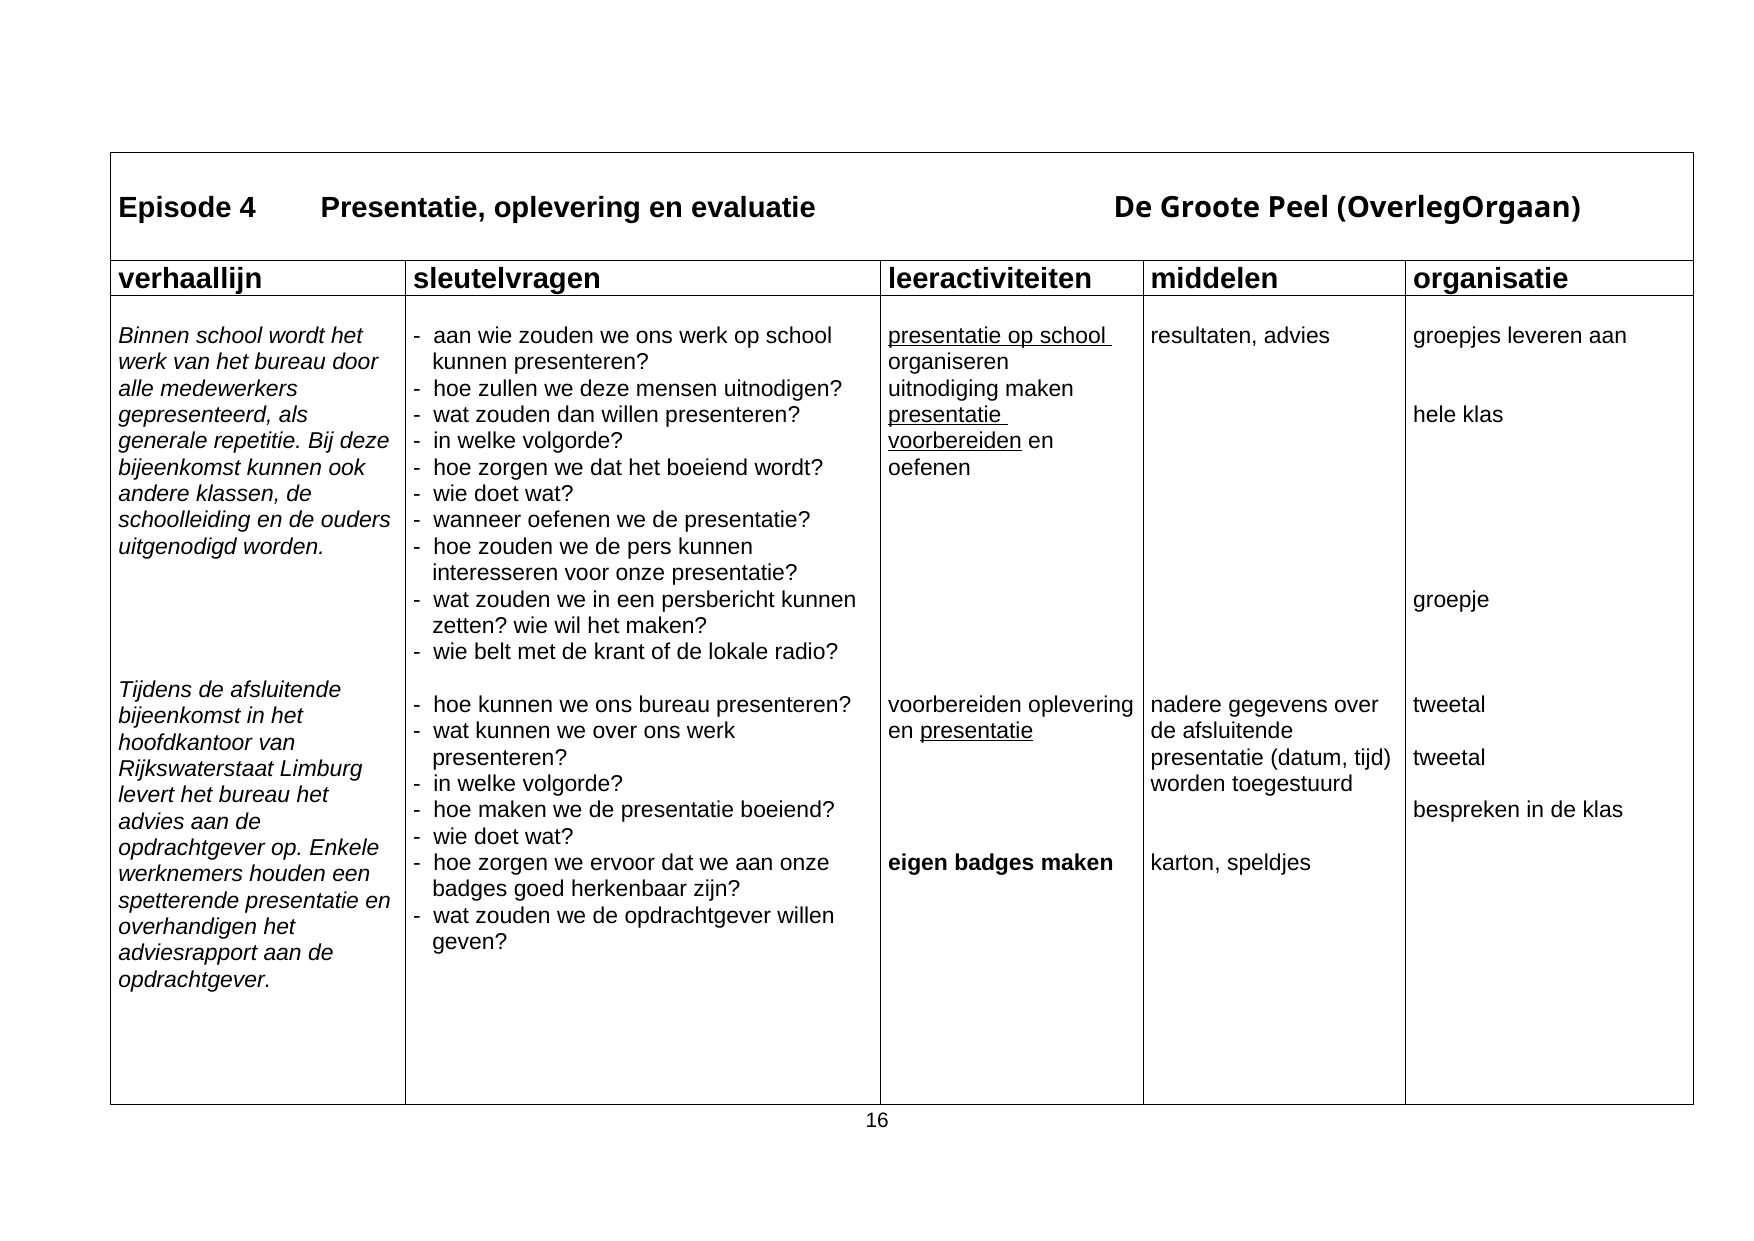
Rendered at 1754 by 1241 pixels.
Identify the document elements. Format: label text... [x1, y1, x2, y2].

table_cell organisatie [1406, 261, 1693, 294]
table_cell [406, 296, 880, 1104]
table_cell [1144, 296, 1405, 1104]
table_cell verhaallijn [111, 261, 405, 294]
table_cell middelen [1144, 261, 1405, 294]
table_header Episode 4 Presentatie, oplevering en evaluatie De Groote Peel (OverlegOrgaan) [111, 153, 1693, 260]
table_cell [1406, 296, 1693, 1104]
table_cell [111, 296, 405, 1104]
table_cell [881, 296, 1143, 1104]
table_cell leeractiviteiten [881, 261, 1143, 294]
table_cell sleutelvragen [406, 261, 880, 294]
